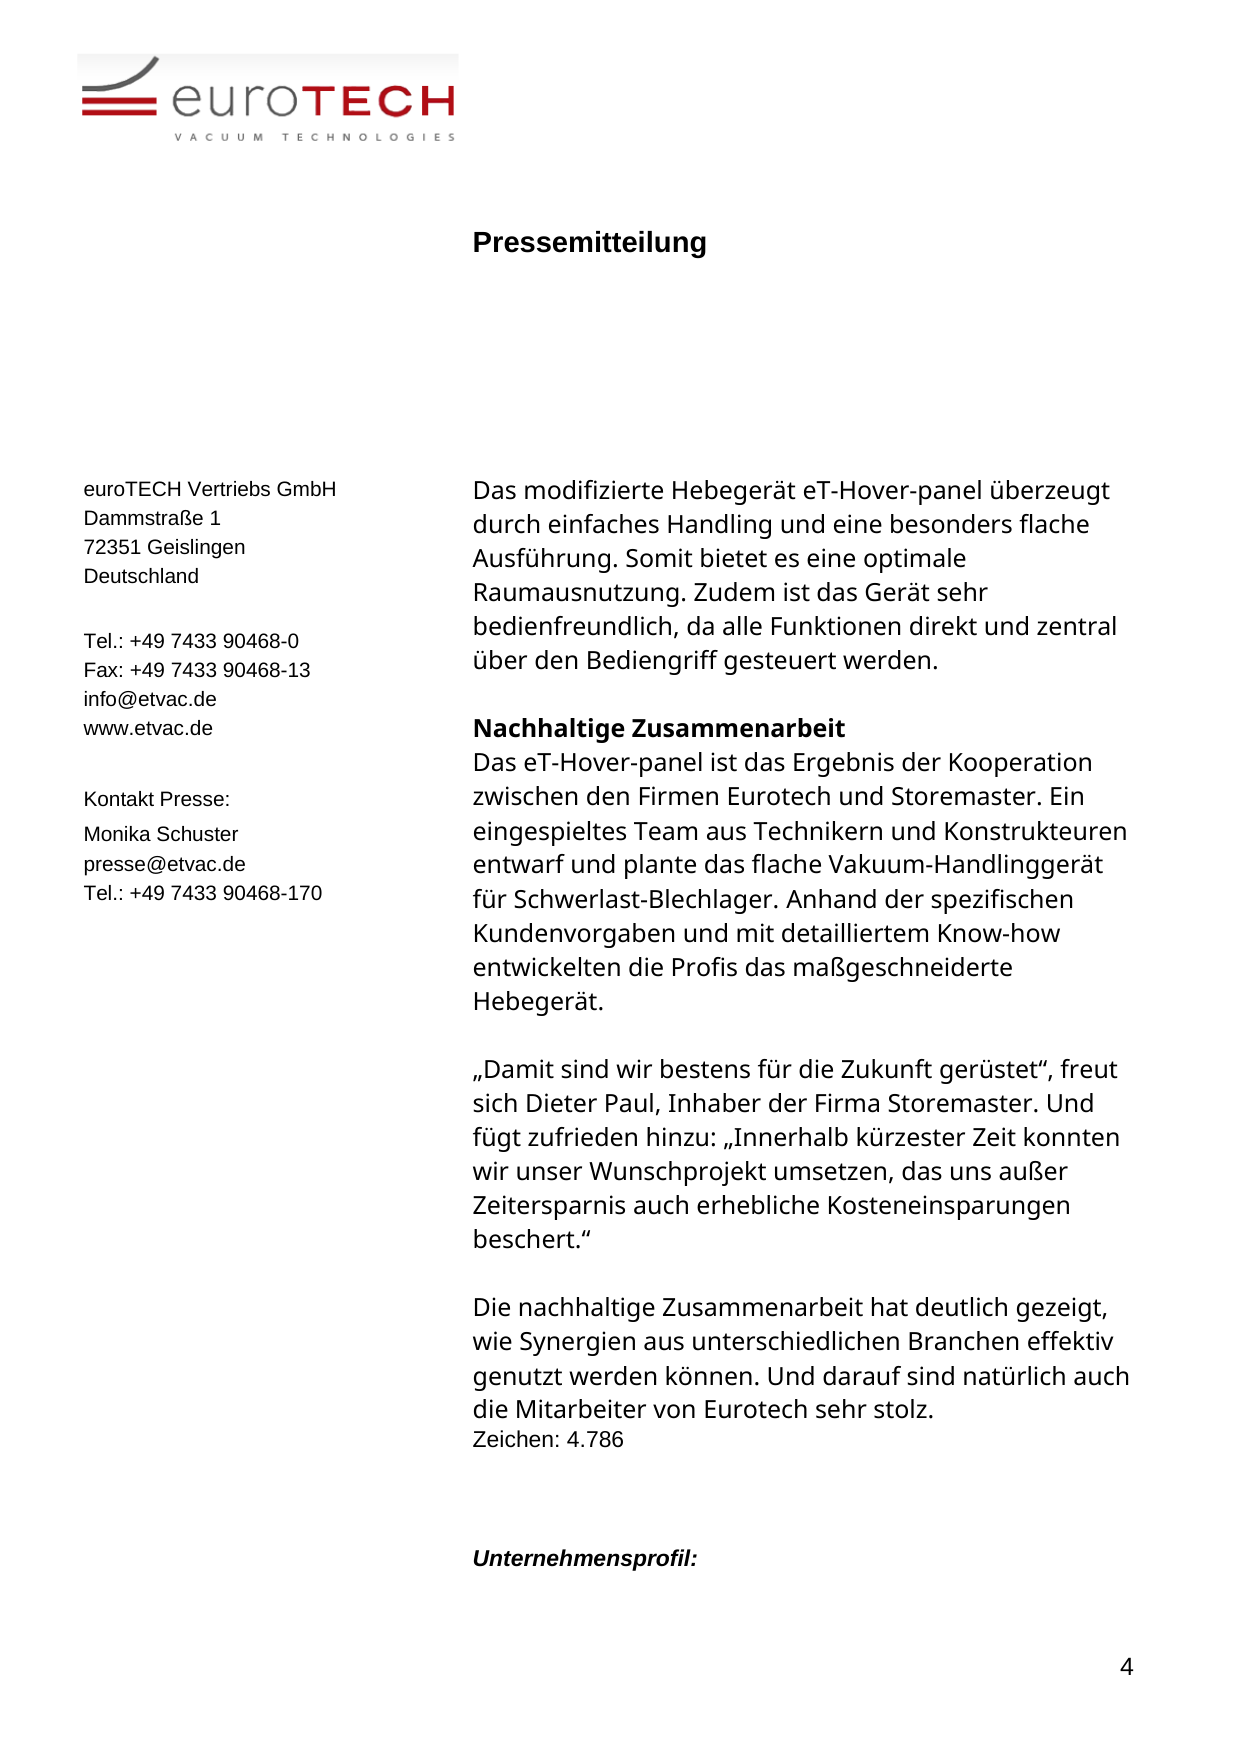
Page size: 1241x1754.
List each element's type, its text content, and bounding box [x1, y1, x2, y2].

text Nachhaltige Zusammenarbeit [472, 711, 1131, 745]
text Zeichen: 4.786 [472, 1426, 1134, 1453]
text Die nachhaltige Zusammenarbeit hat deutlich gezeigt, wie Synergien aus unterschiedlichen Branchen effektiv genutzt werden können. Und darauf sind natürlich auch die Mitarbeiter von Eurotech sehr stolz. [472, 1290, 1131, 1426]
subtitle Unternehmensprofil: [472, 1545, 1134, 1571]
picture [8, 19, 475, 161]
text Das modifizierte Hebegerät eT-Hover-panel überzeugt durch einfaches Handling und eine besonders flache Ausführung. Somit bietet es eine optimale Raumausnutzung. Zudem ist das Gerät sehr bedienfreundlich, da alle Funktionen direkt und zentral über den Bediengriff gesteuert werden. [472, 472, 1131, 677]
text „Damit sind wir bestens für die Zukunft gerüstet“, freut sich Dieter Paul, Inhaber der Firma Storemaster. Und fügt zufrieden hinzu: „Innerhalb kürzester Zeit konnten wir unser Wunschprojekt umsetzen, das uns außer Zeitersparnis auch erhebliche Kosteneinsparungen beschert.“ [472, 1052, 1131, 1256]
text Das eT-Hover-panel ist das Ergebnis der Kooperation zwischen den Firmen Eurotech und Storemaster. Ein eingespieltes Team aus Technikern und Konstrukteuren entwarf und plante das flache Vakuum-Handlinggerät für Schwerlast-Blechlager. Anhand der spezifischen Kundenvorgaben und mit detailliertem Know-how entwickelten die Profis das maßgeschneiderte Hebegerät. [472, 745, 1131, 1017]
